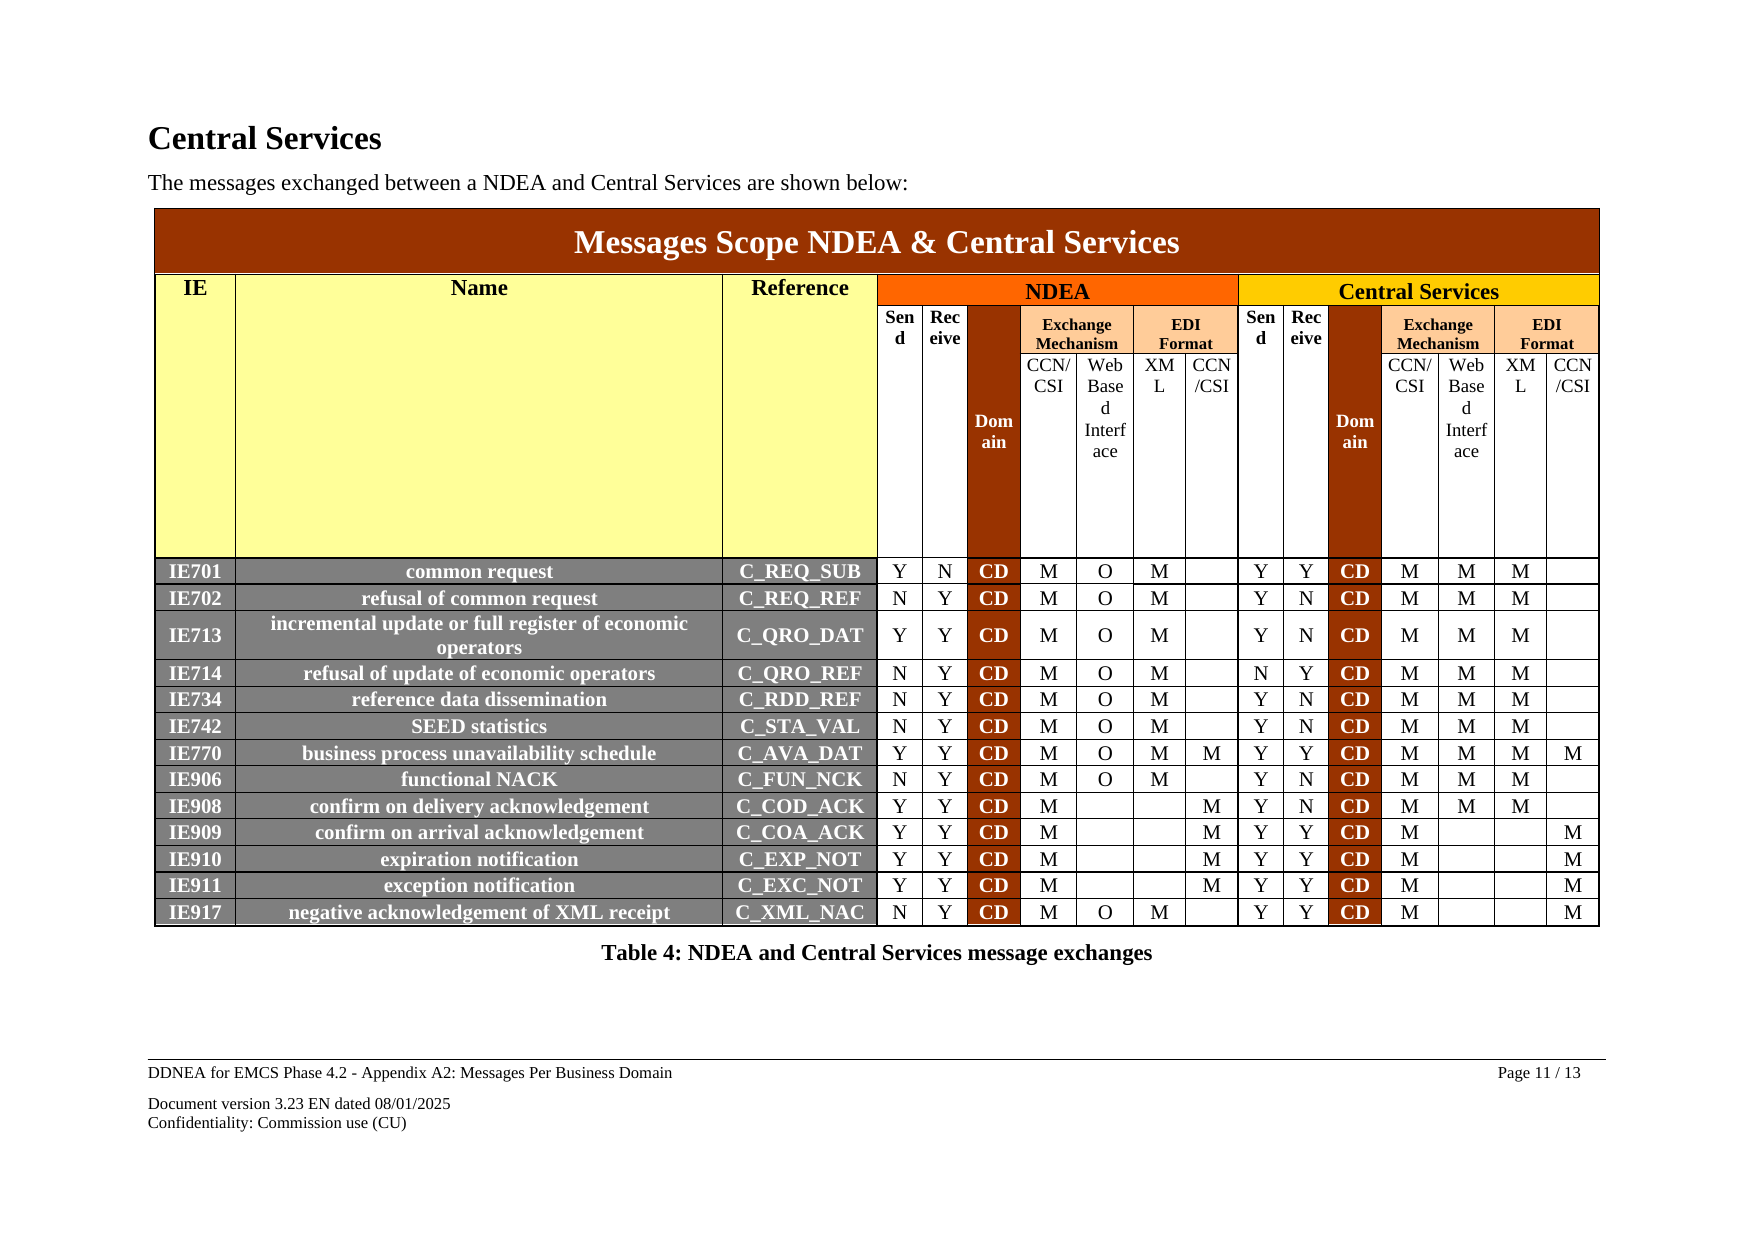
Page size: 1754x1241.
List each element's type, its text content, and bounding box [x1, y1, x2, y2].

table_cell Y [1239, 740, 1283, 765]
table_cell M [1021, 559, 1076, 583]
table_cell Y [923, 819, 967, 845]
table_cell Y [1284, 660, 1328, 686]
table_cell Y [1239, 819, 1283, 845]
table_cell M [1439, 660, 1494, 686]
table_cell M [1186, 819, 1237, 845]
table_cell [1439, 819, 1494, 845]
table_cell Y [1239, 873, 1283, 898]
table_cell [1495, 846, 1546, 871]
table_cell IE910 [156, 846, 235, 871]
table_cell M [1439, 585, 1494, 610]
table_cell N [1239, 660, 1283, 686]
table_cell CCN/CSI [1186, 354, 1237, 557]
table_cell IE911 [156, 873, 235, 898]
table_cell M [1021, 846, 1076, 871]
table_cell [1077, 819, 1133, 845]
table_cell CD [968, 846, 1020, 871]
table_cell M [1439, 611, 1494, 659]
table_cell IE770 [156, 740, 235, 765]
table_cell [1547, 585, 1598, 610]
table_cell IE906 [156, 766, 235, 792]
table_cell SEED statistics [236, 713, 722, 739]
table_cell M [1021, 873, 1076, 898]
table_cell CD [968, 766, 1020, 792]
table_cell M [1439, 766, 1494, 792]
table_cell EDI Format [1495, 306, 1598, 353]
text Central Services [148, 118, 1606, 156]
text The messages exchanged between a NDEA and Central Services are shown below: [92, 169, 1606, 195]
table_cell [1547, 660, 1598, 686]
table_cell Y [878, 740, 922, 765]
table_cell M [1382, 611, 1438, 659]
table_cell O [1077, 766, 1133, 792]
table_cell [1439, 846, 1494, 871]
table_cell M [1021, 793, 1076, 818]
table_cell M [1021, 740, 1076, 765]
table_cell Y [878, 611, 922, 659]
table_cell M [1021, 584, 1076, 610]
table_cell M [1495, 687, 1546, 712]
table_cell M [1021, 713, 1076, 739]
table_cell M [1134, 611, 1185, 659]
table_cell Web Based Interface [1439, 354, 1494, 557]
table_cell M [1382, 819, 1438, 845]
table_cell M [1495, 559, 1546, 583]
table_cell CD [1329, 819, 1381, 845]
table_cell Exchange Mechanism [1382, 306, 1494, 353]
table_cell C_COA_ACK [723, 819, 876, 845]
table_cell O [1077, 899, 1133, 924]
table_cell Y [923, 660, 967, 686]
table_cell M [1547, 899, 1598, 924]
table_cell M [1439, 687, 1494, 712]
table_cell [1077, 793, 1133, 818]
table_cell [1547, 713, 1598, 739]
table_cell [1186, 559, 1237, 583]
table_cell Central Services [1239, 275, 1599, 305]
table_cell Reference [723, 275, 877, 557]
table_cell N [878, 687, 922, 712]
table_cell XML [1495, 354, 1546, 557]
table_cell C_XML_NAC [723, 899, 876, 924]
table_cell Name [236, 275, 722, 557]
table_cell C_STA_VAL [723, 713, 876, 739]
table_cell exception notification [236, 873, 722, 898]
table_cell M [1382, 660, 1438, 686]
table_cell CD [1329, 585, 1381, 610]
table_cell M [1547, 819, 1598, 845]
table_cell C_FUN_NCK [723, 766, 876, 792]
table_cell CD [968, 819, 1020, 845]
table_cell Send [878, 306, 922, 557]
table_cell O [1077, 559, 1133, 583]
table_cell C_COD_ACK [723, 793, 876, 818]
table_cell [1547, 559, 1598, 583]
table_cell Y [1239, 713, 1283, 739]
table_cell M [1495, 713, 1546, 739]
table_cell IE702 [156, 585, 235, 610]
table_cell IE [156, 275, 235, 557]
table_cell CD [1329, 687, 1381, 712]
table_cell [1186, 766, 1237, 792]
table_cell [1547, 687, 1598, 712]
table_cell Y [1239, 899, 1283, 924]
table_cell Y [923, 793, 967, 818]
table_cell [1186, 713, 1237, 739]
table_cell [1547, 793, 1598, 818]
table_cell M [1495, 585, 1546, 610]
table_cell IE734 [156, 687, 235, 712]
table_cell Y [878, 558, 922, 583]
table_cell CD [968, 660, 1020, 686]
table_cell Y [1284, 846, 1328, 871]
table_cell M [1382, 713, 1438, 739]
table_cell M [1021, 660, 1076, 686]
table_cell CD [1329, 713, 1381, 739]
table_cell Y [1284, 559, 1328, 583]
table_cell C_EXC_NOT [723, 873, 876, 898]
table_cell N [878, 584, 922, 610]
table_cell M [1547, 740, 1598, 765]
table_cell Y [1239, 585, 1283, 610]
table_cell M [1382, 687, 1438, 712]
table_cell Domain [1329, 306, 1381, 557]
table_cell [1186, 585, 1237, 610]
table_cell reference data dissemination [236, 687, 722, 712]
table_cell Y [1284, 740, 1328, 765]
table_cell [1547, 611, 1598, 659]
table_cell Y [923, 766, 967, 792]
table_cell Receive [1284, 306, 1328, 557]
table_cell M [1021, 687, 1076, 712]
table_cell CD [1329, 766, 1381, 792]
table_cell Y [923, 611, 967, 659]
table_cell C_REQ_SUB [723, 559, 876, 583]
table_cell N [923, 558, 967, 583]
table_cell M [1134, 713, 1185, 739]
table_cell Y [923, 584, 967, 610]
table_cell negative acknowledgement of XML receipt [236, 899, 722, 924]
table_cell C_REQ_REF [723, 585, 876, 610]
table_cell O [1077, 660, 1133, 686]
table_cell N [1284, 687, 1328, 712]
table_cell M [1021, 766, 1076, 792]
table_cell C_RDD_REF [723, 687, 876, 712]
table_cell O [1077, 611, 1133, 659]
table_cell C_AVA_DAT [723, 740, 876, 765]
table_cell [1077, 873, 1133, 898]
table_cell [1495, 899, 1546, 924]
table_cell M [1439, 559, 1494, 583]
table_cell O [1077, 687, 1133, 712]
table_cell IE917 [156, 899, 235, 924]
table_cell CD [968, 559, 1020, 583]
table_cell C_QRO_REF [723, 660, 876, 686]
table_cell N [878, 766, 922, 792]
table_cell [1134, 846, 1185, 871]
table_cell [1186, 660, 1237, 686]
table_cell common request [236, 559, 722, 583]
table_cell O [1077, 713, 1133, 739]
table_cell M [1134, 559, 1185, 583]
table_cell expiration notification [236, 846, 722, 871]
table_cell Y [1284, 899, 1328, 924]
table_cell IE701 [156, 559, 235, 583]
table_cell M [1134, 687, 1185, 712]
table_cell functional NACK [236, 766, 722, 792]
table_cell CD [1329, 660, 1381, 686]
table_cell M [1495, 766, 1546, 792]
table_cell CD [968, 740, 1020, 765]
table_cell CD [1329, 559, 1381, 583]
table_cell M [1382, 740, 1438, 765]
table_cell CCN/CSI [1547, 354, 1598, 557]
table_cell Y [1239, 559, 1283, 583]
table_cell M [1186, 846, 1237, 871]
table_cell Y [1239, 766, 1283, 792]
table_cell M [1382, 766, 1438, 792]
table_cell M [1021, 819, 1076, 845]
table_cell Y [1239, 793, 1283, 818]
table_cell confirm on delivery acknowledgement [236, 793, 722, 818]
table_cell N [878, 899, 922, 924]
table_cell CD [968, 611, 1020, 659]
table_cell CCN/CSI [1021, 354, 1076, 557]
table_cell M [1382, 873, 1438, 898]
table_cell Exchange Mechanism [1021, 306, 1133, 353]
table_cell M [1134, 766, 1185, 792]
table_cell EDI Format [1134, 306, 1237, 353]
table_cell CD [968, 687, 1020, 712]
table_cell M [1547, 873, 1598, 898]
table_cell N [1284, 713, 1328, 739]
table_cell IE742 [156, 713, 235, 739]
table_cell M [1439, 740, 1494, 765]
table_cell [1186, 687, 1237, 712]
table_cell M [1382, 585, 1438, 610]
table_cell CCN/CSI [1382, 354, 1438, 557]
table_cell Y [1239, 687, 1283, 712]
table_cell [1547, 766, 1598, 792]
table_cell M [1495, 793, 1546, 818]
table_cell N [1284, 793, 1328, 818]
table_cell M [1186, 793, 1237, 818]
table_cell [1495, 873, 1546, 898]
table_header Messages Scope NDEA & Central Services [155, 209, 1599, 273]
table_cell N [1284, 585, 1328, 610]
table_cell Y [1239, 846, 1283, 871]
table_cell M [1382, 793, 1438, 818]
table_cell Y [878, 819, 922, 845]
table_cell CD [1329, 793, 1381, 818]
table_cell N [1284, 611, 1328, 659]
table_cell IE713 [156, 611, 235, 659]
table_cell Y [878, 846, 922, 871]
table_cell Web Based Interface [1077, 354, 1133, 557]
table_cell Y [923, 713, 967, 739]
table_cell IE909 [156, 819, 235, 845]
table_cell M [1021, 611, 1076, 659]
table_cell [1134, 793, 1185, 818]
table_cell N [1284, 766, 1328, 792]
table_cell refusal of update of economic operators [236, 660, 722, 686]
table_cell M [1439, 713, 1494, 739]
table_cell [1186, 611, 1237, 659]
table_cell N [878, 713, 922, 739]
table_cell Receive [923, 306, 967, 557]
table_cell M [1439, 793, 1494, 818]
table_cell M [1186, 873, 1237, 898]
table_cell [1134, 819, 1185, 845]
table_cell CD [968, 899, 1020, 924]
table_cell Domain [968, 306, 1020, 557]
table_cell IE908 [156, 793, 235, 818]
table_cell Y [878, 793, 922, 818]
table_cell XML [1134, 354, 1185, 557]
table_cell CD [968, 793, 1020, 818]
table_cell M [1186, 740, 1237, 765]
table_cell N [878, 660, 922, 686]
table_cell O [1077, 740, 1133, 765]
table_cell M [1382, 899, 1438, 924]
table_cell M [1021, 899, 1076, 924]
table_cell CD [968, 713, 1020, 739]
table_cell [1495, 819, 1546, 845]
table_cell CD [968, 585, 1020, 610]
table_cell Y [923, 873, 967, 898]
table_cell M [1495, 611, 1546, 659]
table_cell [1077, 846, 1133, 871]
table_cell CD [1329, 899, 1381, 924]
table_cell M [1382, 846, 1438, 871]
table_cell Y [878, 873, 922, 898]
table_cell CD [1329, 611, 1381, 659]
table_cell M [1547, 846, 1598, 871]
table_cell M [1134, 899, 1185, 924]
table_cell refusal of common request [236, 585, 722, 610]
table_cell C_QRO_DAT [723, 611, 876, 659]
table_cell M [1495, 660, 1546, 686]
table_cell M [1134, 585, 1185, 610]
table_cell O [1077, 584, 1133, 610]
table_cell CD [1329, 873, 1381, 898]
table_cell incremental update or full register of economic operators [236, 611, 722, 659]
table_cell IE714 [156, 660, 235, 686]
table_cell Y [923, 687, 967, 712]
table_cell CD [1329, 740, 1381, 765]
table_cell [1186, 899, 1237, 924]
table_cell NDEA [878, 275, 1238, 305]
table_cell Y [923, 846, 967, 871]
table_cell C_EXP_NOT [723, 846, 876, 871]
table_cell Y [1239, 611, 1283, 659]
table_cell CD [1329, 846, 1381, 871]
table_cell confirm on arrival acknowledgement [236, 819, 722, 845]
table_cell Y [1284, 819, 1328, 845]
table_cell Send [1239, 306, 1283, 557]
table_cell M [1495, 740, 1546, 765]
table_cell [1439, 873, 1494, 898]
table_cell Y [1284, 873, 1328, 898]
table_cell Y [923, 899, 967, 924]
table_cell business process unavailability schedule [236, 740, 722, 765]
table_cell [1439, 899, 1494, 924]
table_cell M [1134, 740, 1185, 765]
table_cell [1134, 873, 1185, 898]
text Table 4: NDEA and Central Services message exchanges [148, 939, 1606, 966]
table_cell M [1134, 660, 1185, 686]
table_cell CD [968, 873, 1020, 898]
table_cell Y [923, 740, 967, 765]
table_cell M [1382, 559, 1438, 583]
